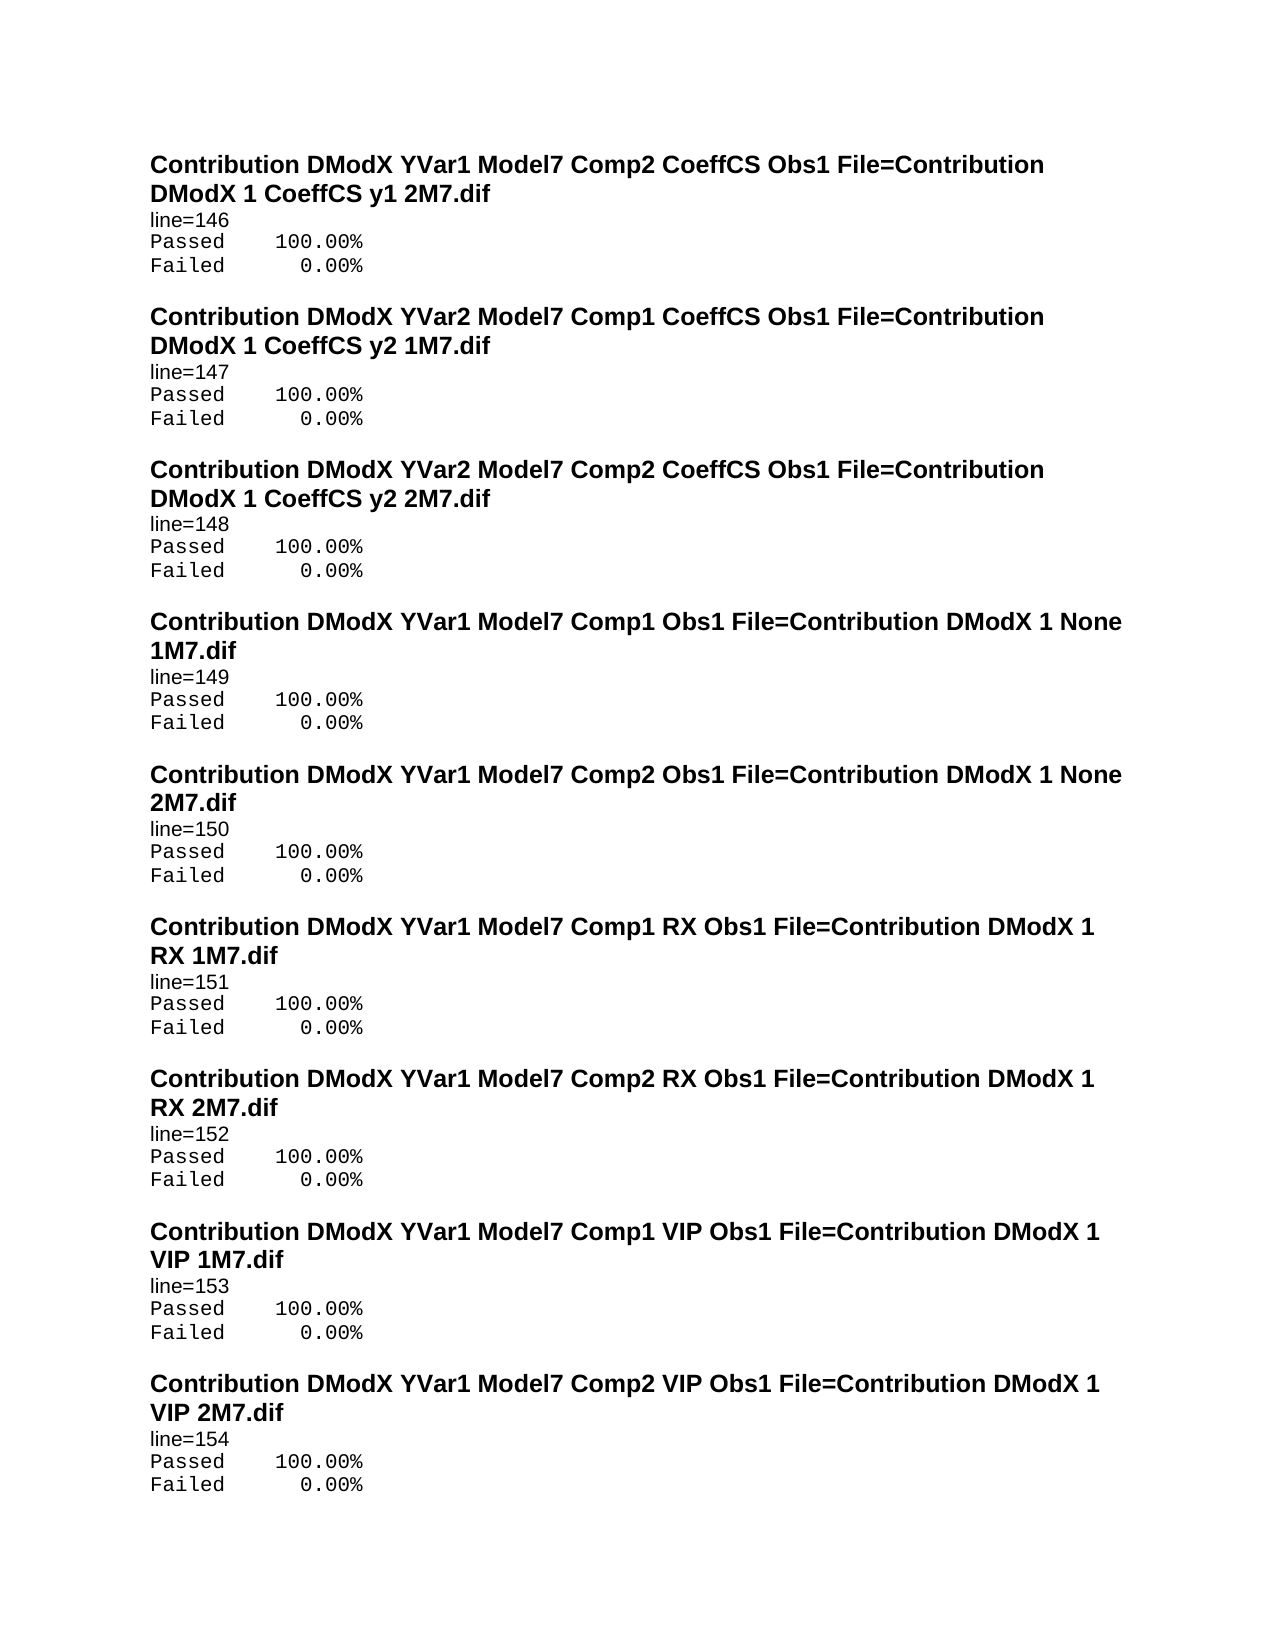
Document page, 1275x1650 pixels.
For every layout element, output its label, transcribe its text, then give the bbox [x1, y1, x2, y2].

text line=148 [150, 512, 1125, 536]
text Passed 100.00% [150, 384, 1125, 407]
text Contribution DModX YVar1 Model7 Comp2 Obs1 File=Contribution DModX 1 None 2M7.dif [150, 759, 1125, 817]
text Passed 100.00% [150, 1298, 1125, 1322]
text Passed 100.00% [150, 1451, 1125, 1474]
text Passed 100.00% [150, 1146, 1125, 1169]
text Contribution DModX YVar1 Model7 Comp2 CoeffCS Obs1 File=Contribution DModX 1 CoeffCS y1 2M7.dif [150, 150, 1125, 207]
text Passed 100.00% [150, 689, 1125, 712]
text Passed 100.00% [150, 536, 1125, 560]
text Passed 100.00% [150, 993, 1125, 1017]
text Contribution DModX YVar2 Model7 Comp1 CoeffCS Obs1 File=Contribution DModX 1 CoeffCS y2 1M7.dif [150, 302, 1125, 360]
text Failed 0.00% [150, 1474, 1125, 1498]
text line=154 [150, 1427, 1125, 1451]
text Passed 100.00% [150, 841, 1125, 865]
text Failed 0.00% [150, 255, 1125, 279]
text Contribution DModX YVar2 Model7 Comp2 CoeffCS Obs1 File=Contribution DModX 1 CoeffCS y2 2M7.dif [150, 455, 1125, 512]
text Failed 0.00% [150, 560, 1125, 583]
text Failed 0.00% [150, 1017, 1125, 1041]
text Passed 100.00% [150, 231, 1125, 255]
text Failed 0.00% [150, 407, 1125, 431]
text Contribution DModX YVar1 Model7 Comp1 Obs1 File=Contribution DModX 1 None 1M7.dif [150, 607, 1125, 665]
text Contribution DModX YVar1 Model7 Comp1 VIP Obs1 File=Contribution DModX 1 VIP 1M7.dif [150, 1217, 1125, 1274]
text line=152 [150, 1122, 1125, 1146]
text Failed 0.00% [150, 865, 1125, 888]
text line=151 [150, 969, 1125, 993]
text Failed 0.00% [150, 712, 1125, 736]
text line=150 [150, 817, 1125, 841]
text line=146 [150, 207, 1125, 231]
text Failed 0.00% [150, 1322, 1125, 1346]
text Failed 0.00% [150, 1169, 1125, 1193]
text line=153 [150, 1274, 1125, 1298]
text Contribution DModX YVar1 Model7 Comp2 VIP Obs1 File=Contribution DModX 1 VIP 2M7.dif [150, 1369, 1125, 1427]
text line=149 [150, 665, 1125, 689]
text Contribution DModX YVar1 Model7 Comp1 RX Obs1 File=Contribution DModX 1 RX 1M7.dif [150, 912, 1125, 969]
text Contribution DModX YVar1 Model7 Comp2 RX Obs1 File=Contribution DModX 1 RX 2M7.dif [150, 1064, 1125, 1122]
text line=147 [150, 360, 1125, 384]
